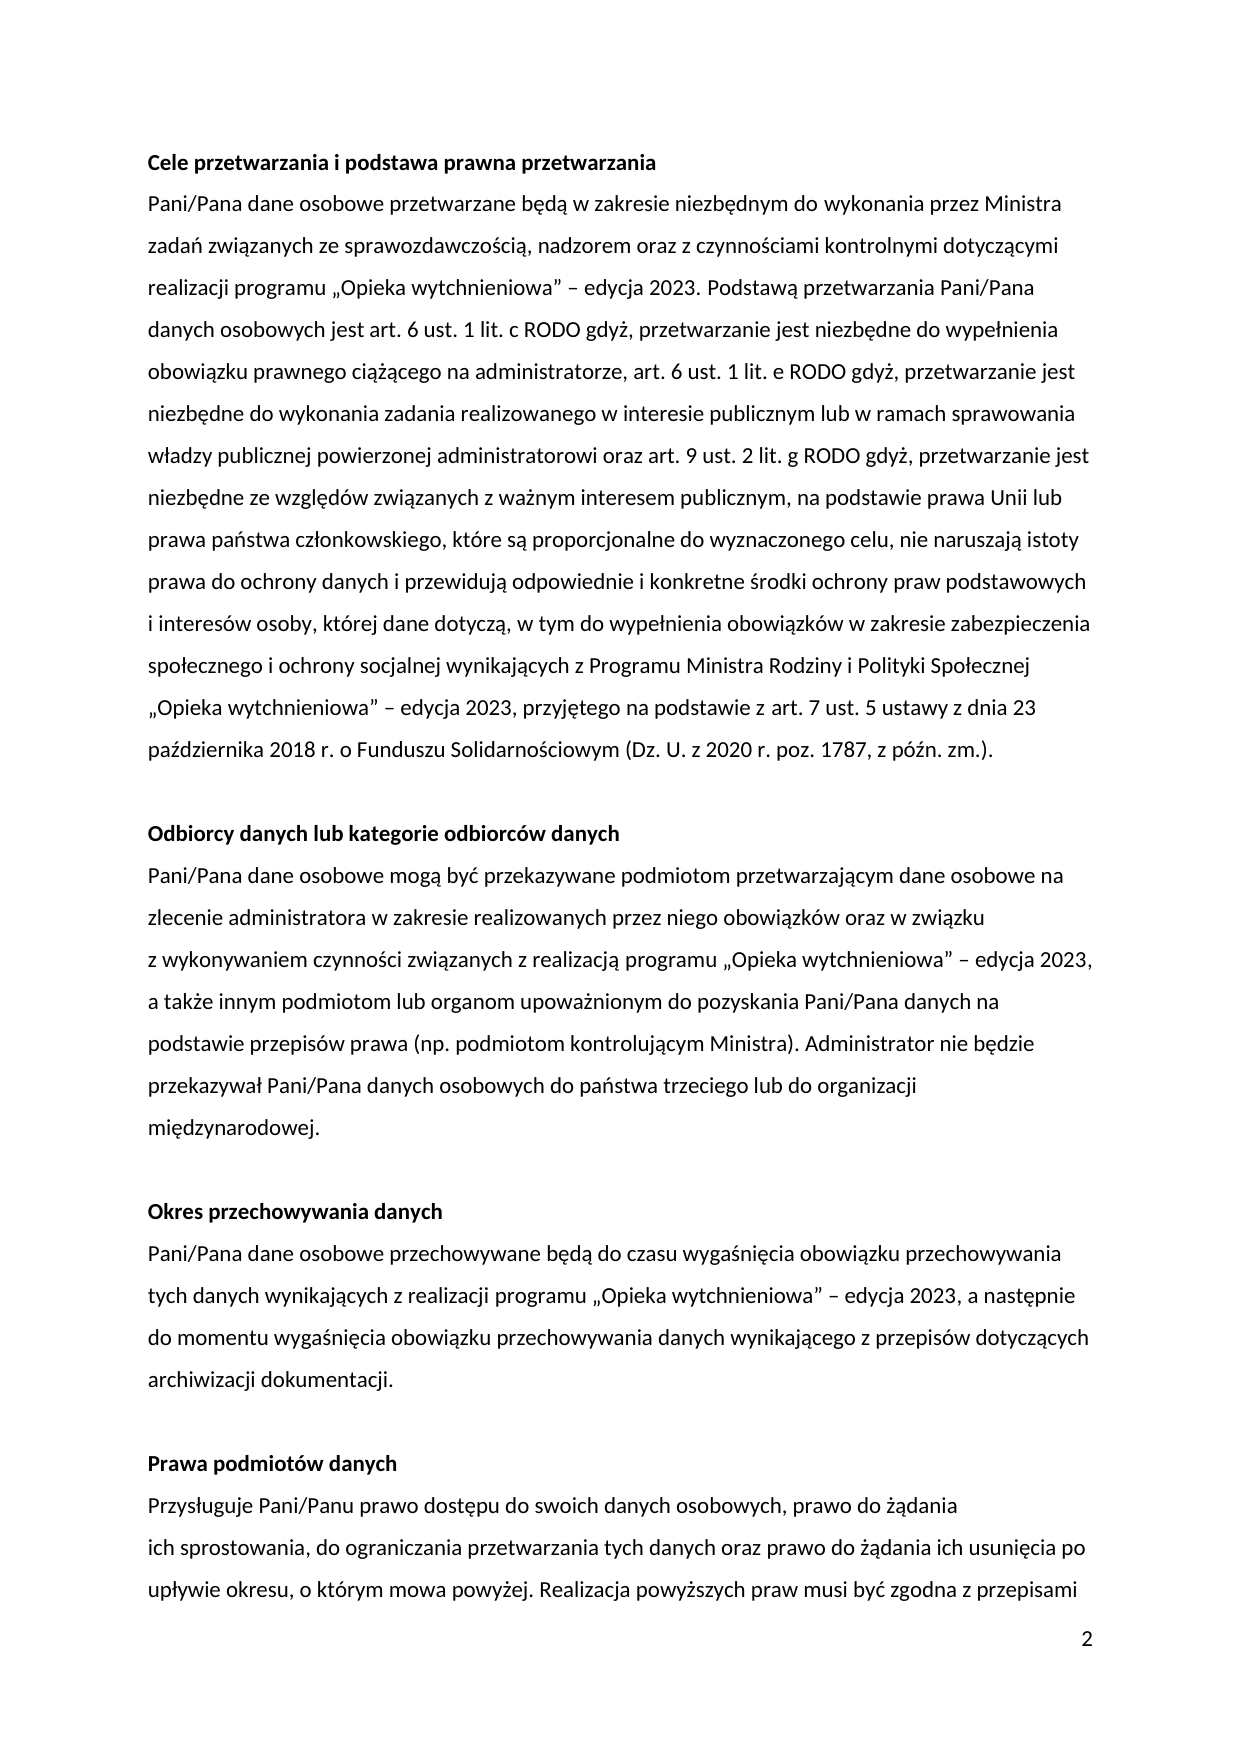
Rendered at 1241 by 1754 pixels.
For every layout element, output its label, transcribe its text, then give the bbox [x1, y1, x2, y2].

text Pani/Pana dane osobowe mogą być przekazywane podmiotom przetwarzającym dane osobowe na zlecenie administratora w zakresie realizowanych przez niego obowiązków oraz w związku z wykonywaniem czynności związanych z realizacją programu „Opieka wytchnieniowa” – edycja 2023, a także innym podmiotom lub organom upoważnionym do pozyskania Pani/Pana danych na podstawie przepisów prawa (np. podmiotom kontrolującym Ministra). Administrator nie będzie przekazywał Pani/Pana danych osobowych do państwa trzeciego lub do organizacji międzynarodowej. [148, 861, 1093, 1141]
text Okres przechowywania danych [148, 1197, 1093, 1225]
text Prawa podmiotów danych [148, 1449, 1093, 1477]
text Odbiorcy danych lub kategorie odbiorców danych [148, 819, 1093, 847]
text Cele przetwarzania i podstawa prawna przetwarzania [148, 148, 1093, 176]
text Pani/Pana dane osobowe przechowywane będą do czasu wygaśnięcia obowiązku przechowywania tych danych wynikających z realizacji programu „Opieka wytchnieniowa” – edycja 2023, a następnie do momentu wygaśnięcia obowiązku przechowywania danych wynikającego z przepisów dotyczących archiwizacji dokumentacji. [148, 1239, 1093, 1393]
text Pani/Pana dane osobowe przetwarzane będą w zakresie niezbędnym do wykonania przez Ministra zadań związanych ze sprawozdawczością, nadzorem oraz z czynnościami kontrolnymi dotyczącymi realizacji programu „Opieka wytchnieniowa” – edycja 2023. Podstawą przetwarzania Pani/Pana danych osobowych jest art. 6 ust. 1 lit. c RODO gdyż, przetwarzanie jest niezbędne do wypełnienia obowiązku prawnego ciążącego na administratorze, art. 6 ust. 1 lit. e RODO gdyż, przetwarzanie jest niezbędne do wykonania zadania realizowanego w interesie publicznym lub w ramach sprawowania władzy publicznej powierzonej administratorowi oraz art. 9 ust. 2 lit. g RODO gdyż, przetwarzanie jest niezbędne ze względów związanych z ważnym interesem publicznym, na podstawie prawa Unii lub prawa państwa członkowskiego, które są proporcjonalne do wyznaczonego celu, nie naruszają istoty prawa do ochrony danych i przewidują odpowiednie i konkretne środki ochrony praw podstawowych i interesów osoby, której dane dotyczą, w tym do wypełnienia obowiązków w zakresie zabezpieczenia społecznego i ochrony socjalnej wynikających z Programu Ministra Rodziny i Polityki Społecznej „Opieka wytchnieniowa” – edycja 2023, przyjętego na podstawie z art. 7 ust. 5 ustawy z dnia 23 października 2018 r. o Funduszu Solidarnościowym (Dz. U. z 2020 r. poz. 1787, z późn. zm.). [148, 189, 1093, 763]
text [148, 1491, 1093, 1603]
